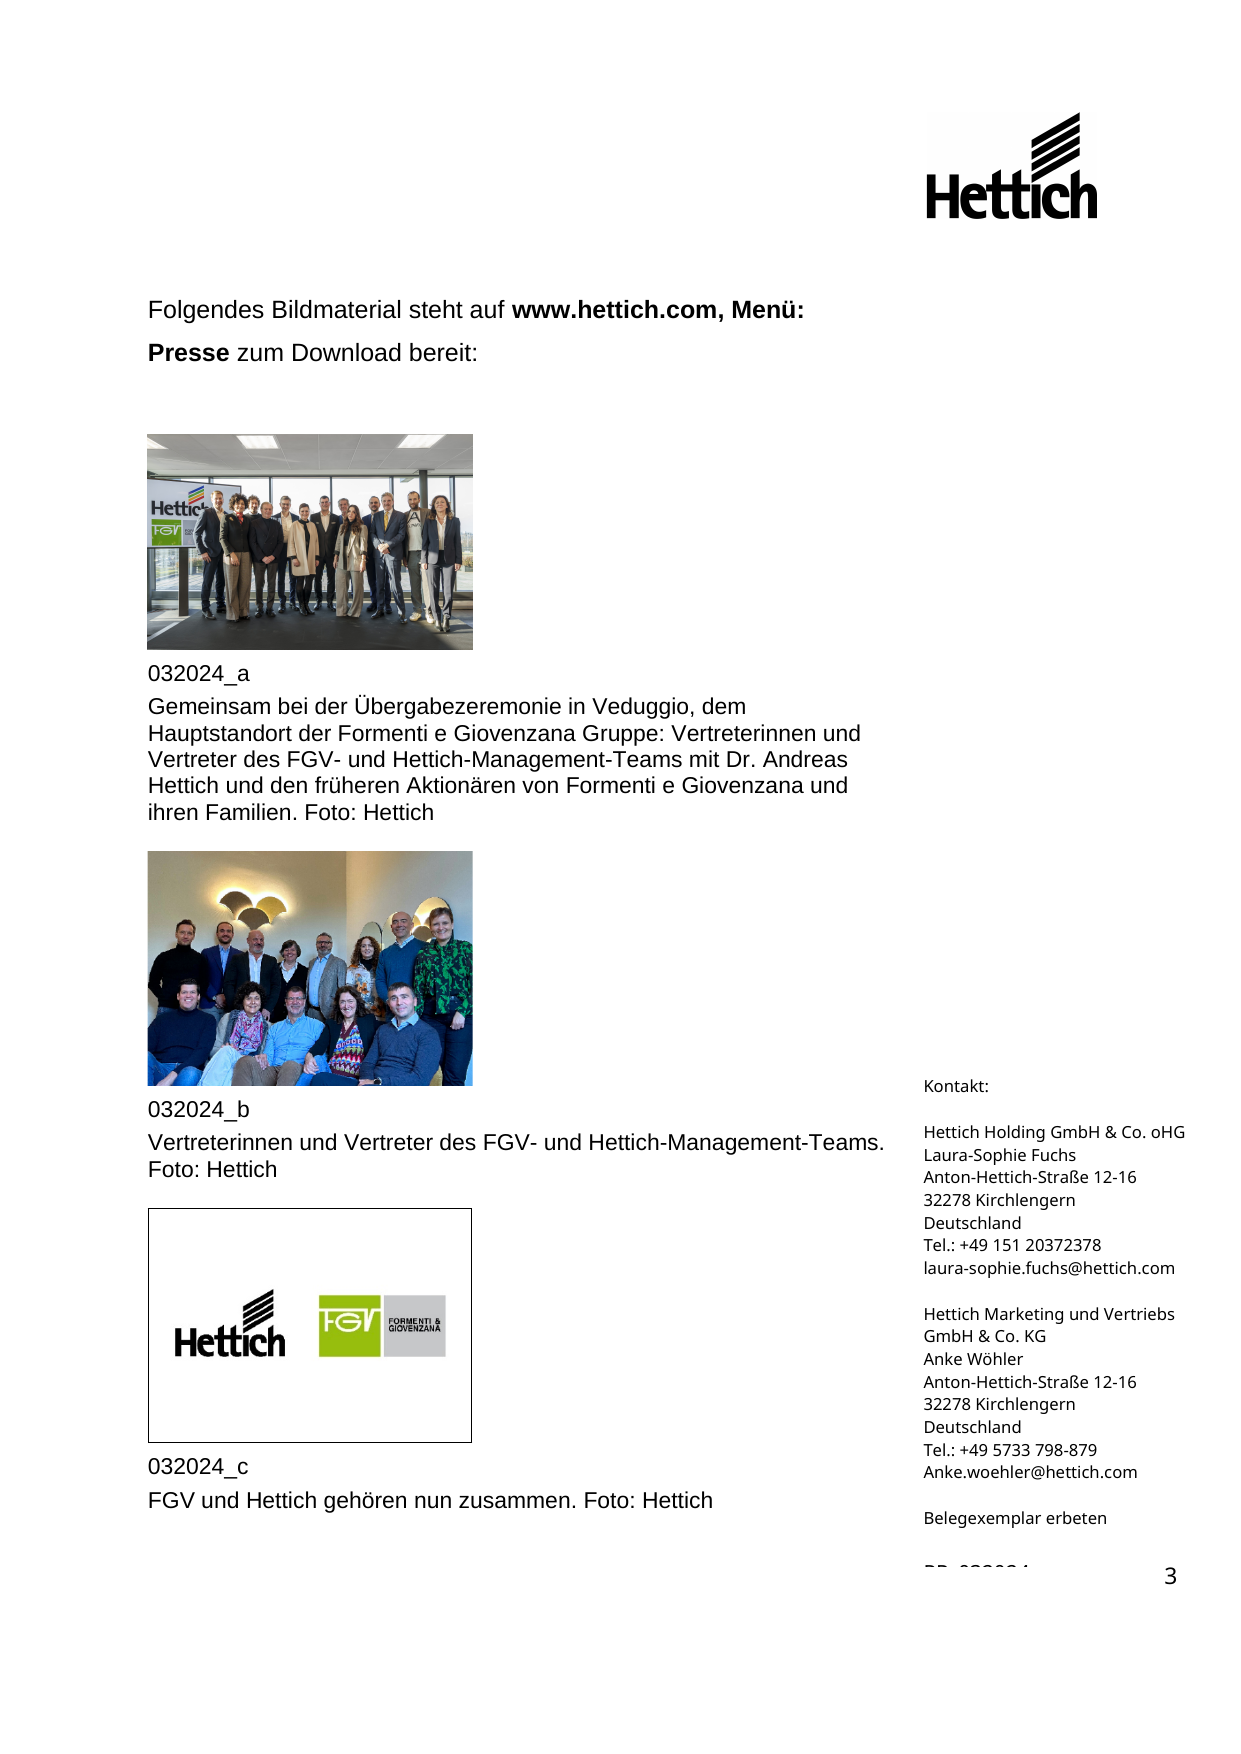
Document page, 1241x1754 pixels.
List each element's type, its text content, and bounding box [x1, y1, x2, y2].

picture [926, 112, 1097, 219]
text Foto: Hettich [148, 1156, 886, 1182]
picture [149, 1209, 471, 1442]
picture [147, 434, 473, 650]
text 032024_a [148, 660, 886, 686]
picture [147, 851, 473, 1086]
text FGV und Hettich gehören nun zusammen. Foto: Hettich [148, 1487, 886, 1513]
text 032024_b [148, 1096, 886, 1122]
text 032024_c [148, 1453, 886, 1479]
text Gemeinsam bei der Übergabezeremonie in Veduggio, dem Hauptstandort der Formenti e Giovenzana Gruppe: Vertreterinnen und Vertreter des FGV- und Hettich-Management-Teams mit Dr. Andreas Hettich und den früheren Aktionären von Formenti e Giovenzana und ihren Familien. Foto: Hettich [148, 693, 886, 825]
text Vertreterinnen und Vertreter des FGV- und Hettich-Management-Teams. [148, 1129, 886, 1156]
text Folgendes Bildmaterial steht auf www.hettich.com, Menü: Presse zum Download bereit: [148, 295, 886, 367]
